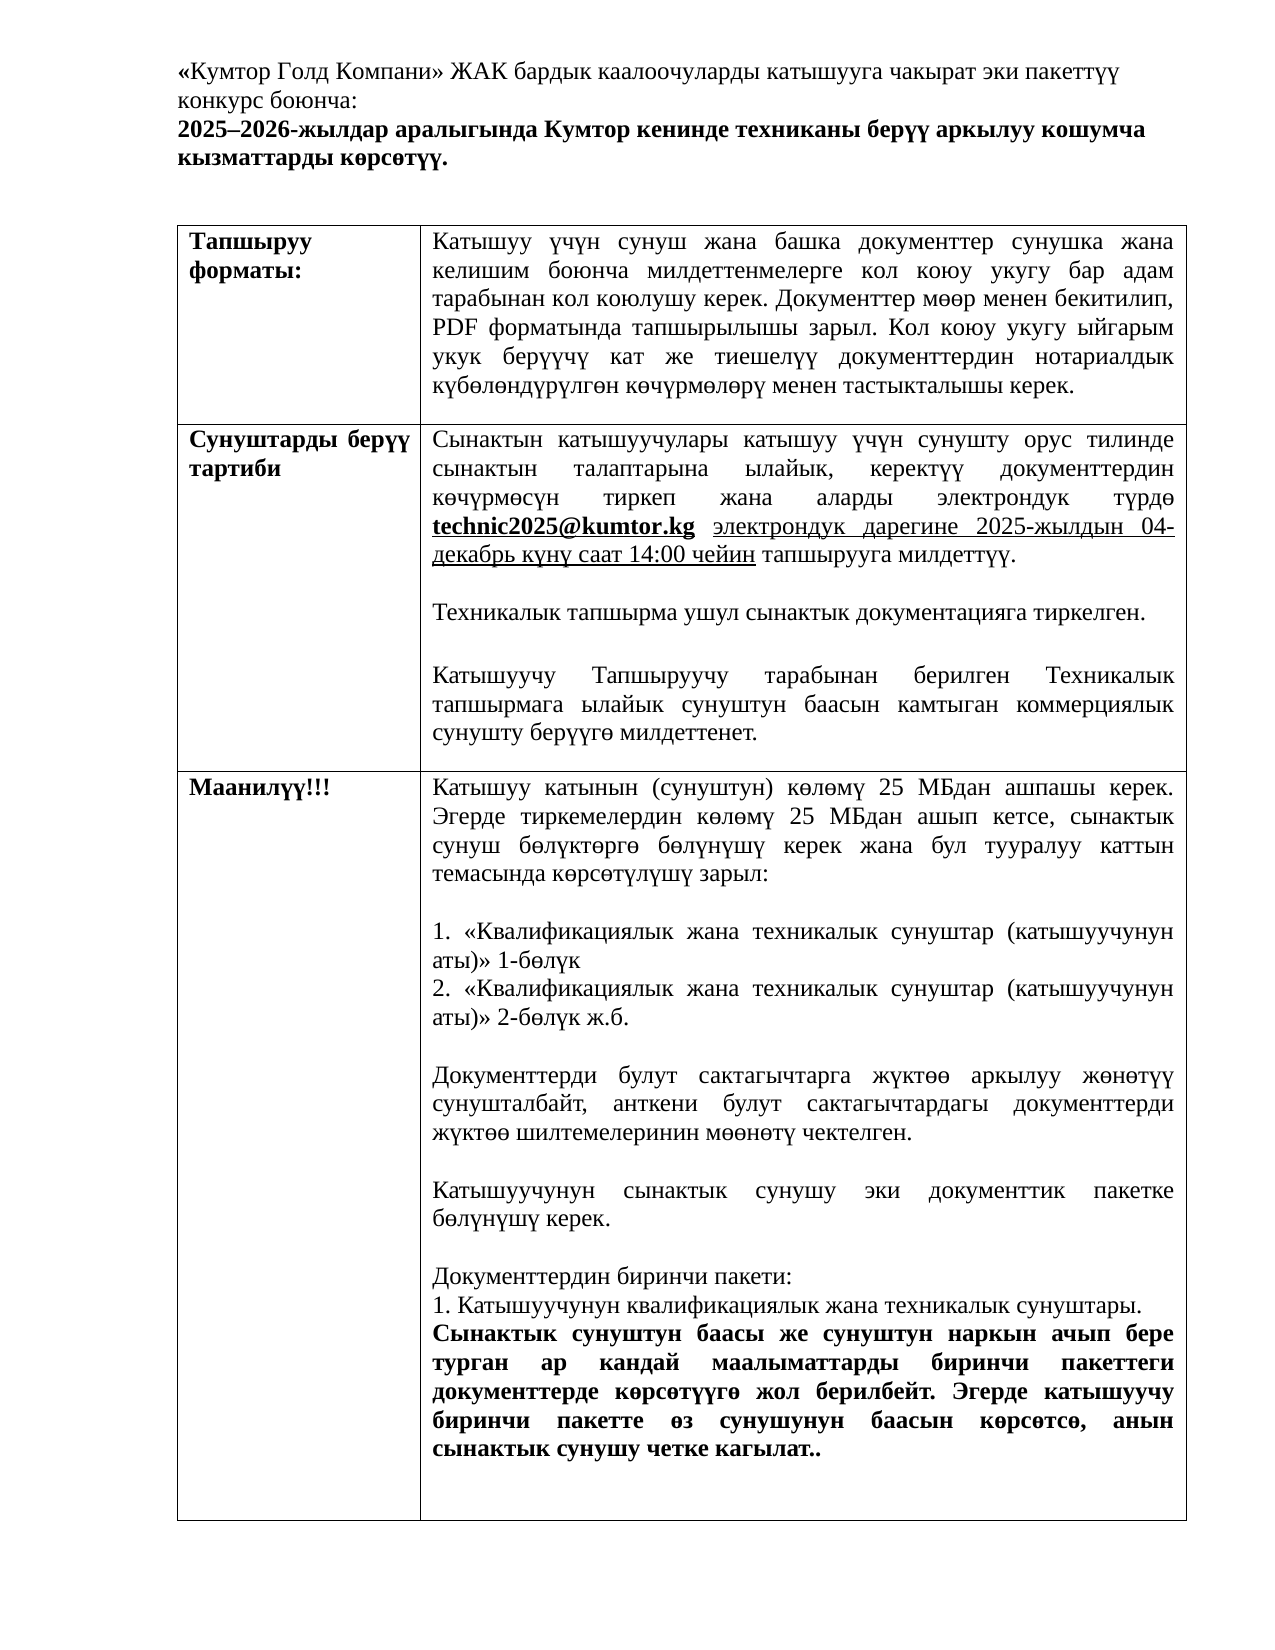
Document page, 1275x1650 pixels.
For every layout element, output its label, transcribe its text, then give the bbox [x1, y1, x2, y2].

table_cell Сынактын катышуучулары катышуу үчүн сунушту орус тилинде сынактын талаптарына ылайык, керектүү документтердин көчүрмөсүн тиркеп жана аларды электрондук түрдө technic2025@kumtor.kg электрондук дарегине 2025-жылдын 04-декабрь күнү саат 14:00 чейин тапшырууга милдеттүү. Техникалык тапшырма ушул сынактык документацияга тиркелген. Катышуучу Тапшыруучу тарабынан берилген Техникалык тапшырмага ылайык сунуштун баасын камтыган коммерциялык сунушту берүүгө милдеттенет. [421, 425, 1186, 771]
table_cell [421, 772, 1186, 1520]
table_header Тапшыруу форматы: [178, 226, 420, 423]
table_cell Маанилүү!!! [178, 772, 420, 1520]
text «Кумтор Голд Компани» ЖАК бардык каалоочуларды катышууга чакырат эки пакеттүү конкурс боюнча: 2025–2026-жылдар аралыгында Кумтор кенинде техниканы берүү аркылуу кошумча кызматтарды көрсөтүү. [177, 56, 1186, 171]
table_header Катышуу үчүн сунуш жана башка документтер сунушка жана келишим боюнча милдеттенмелерге кол коюу укугу бар адам тарабынан кол коюлушу керек. Документтер мөөр менен бекитилип, PDF форматында тапшырылышы зарыл. Кол коюу укугу ыйгарым укук берүүчү кат же тиешелүү документтердин нотариалдык күбөлөндүрүлгөн көчүрмөлөрү менен тастыкталышы керек. [421, 226, 1186, 423]
table_cell Сунуштарды берүү тартиби [178, 425, 420, 771]
